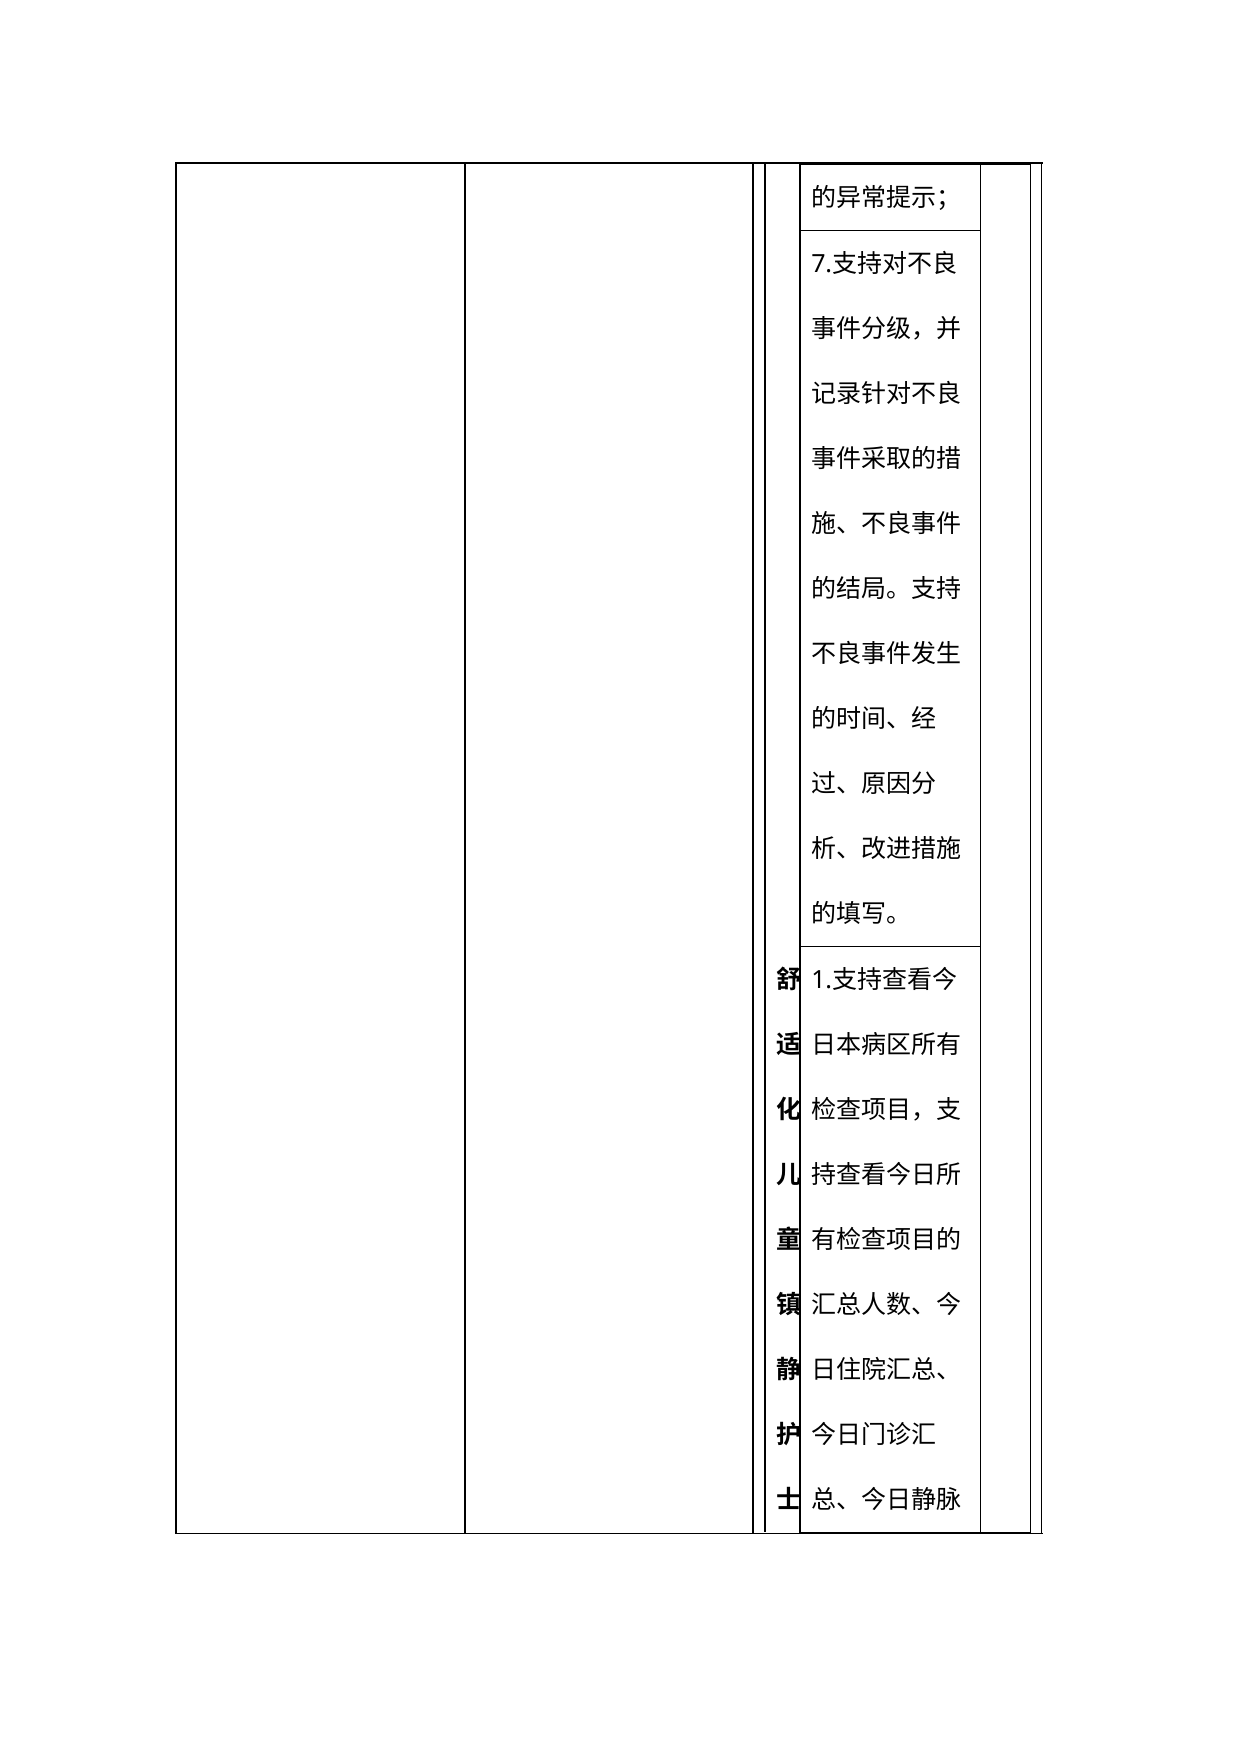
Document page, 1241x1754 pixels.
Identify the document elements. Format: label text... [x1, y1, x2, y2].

table_cell 1 [177, 164, 464, 1533]
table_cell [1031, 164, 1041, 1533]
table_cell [801, 947, 980, 1532]
table_cell [466, 164, 752, 1533]
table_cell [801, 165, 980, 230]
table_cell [754, 164, 799, 1533]
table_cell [801, 231, 980, 946]
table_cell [981, 165, 1030, 1532]
